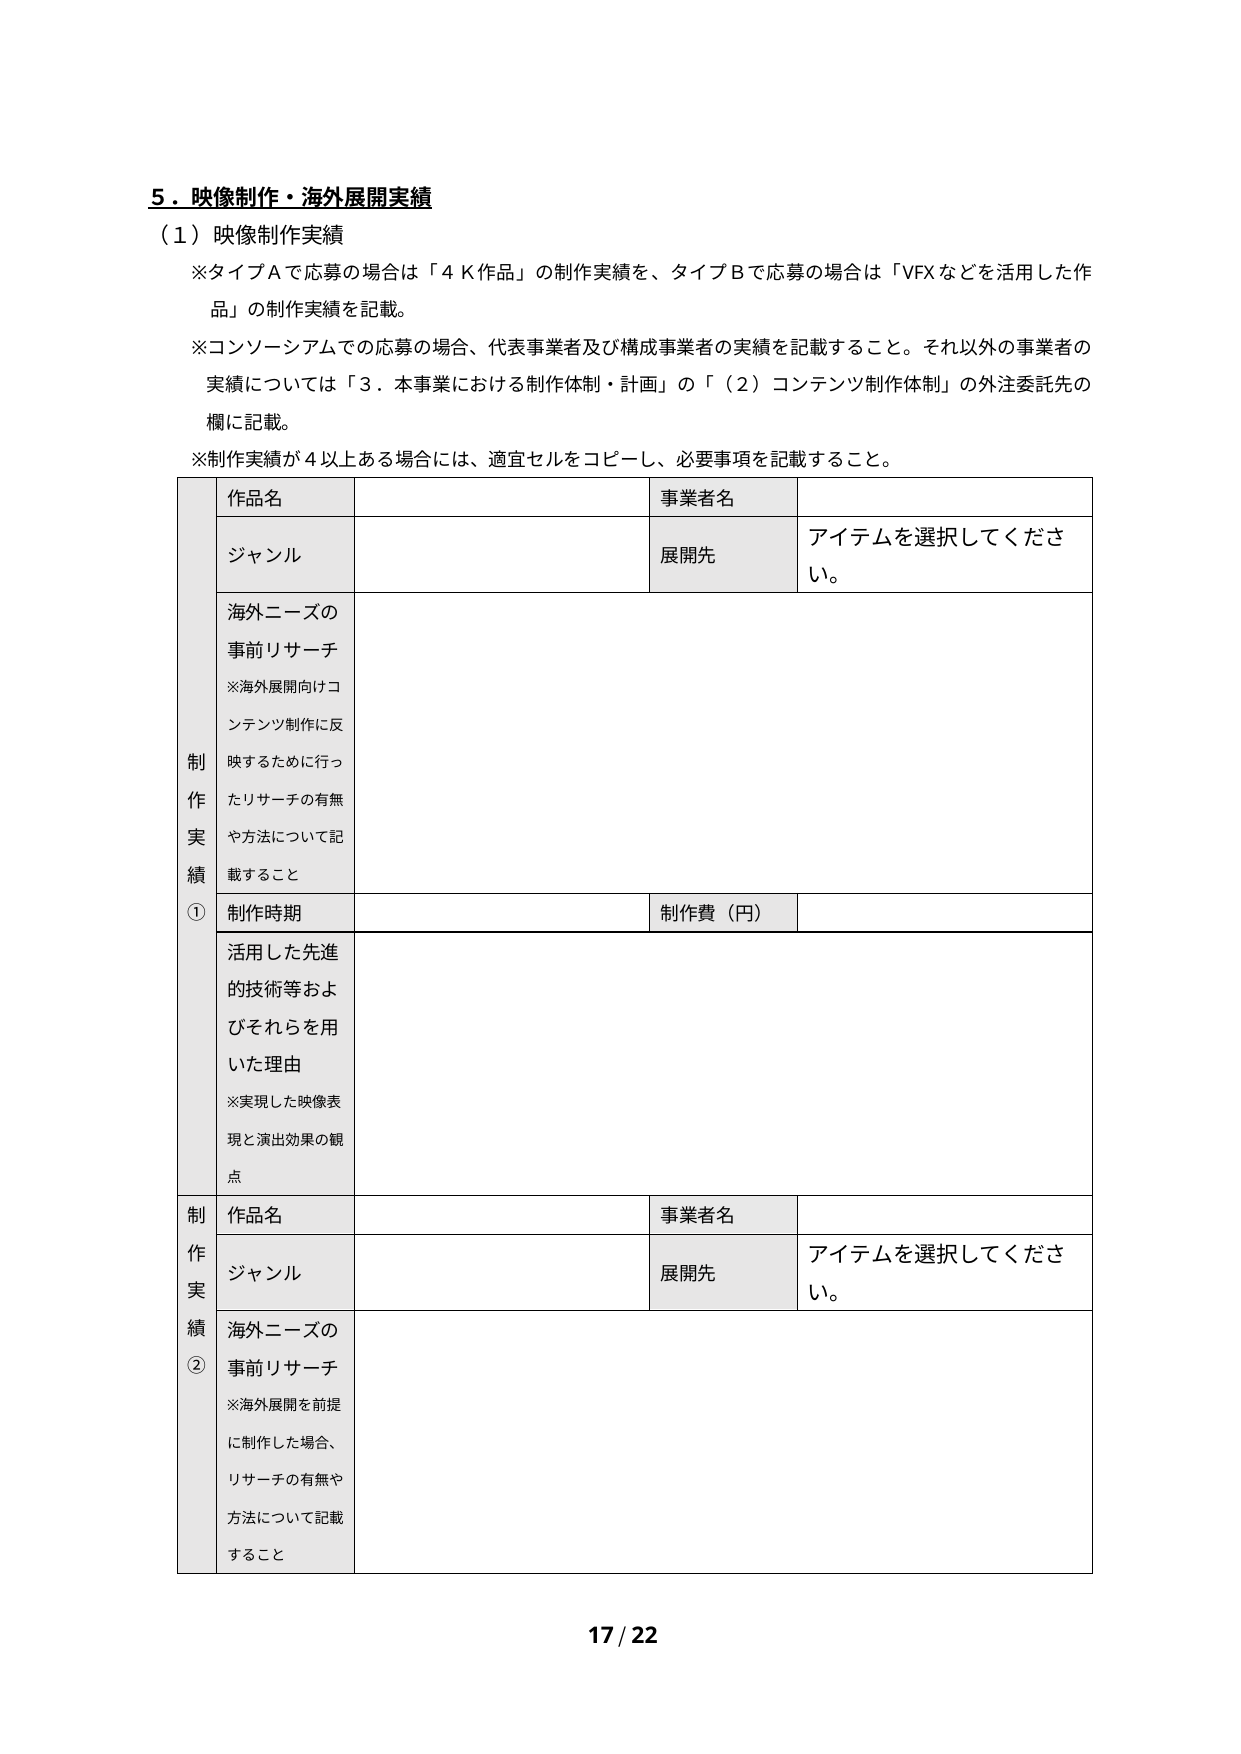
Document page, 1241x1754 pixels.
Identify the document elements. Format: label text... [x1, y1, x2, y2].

table_cell [355, 593, 1092, 893]
table_cell [355, 1196, 649, 1233]
table_cell 制作費（円） [650, 894, 797, 931]
text ※制作実績が４以上ある場合には、適宜セルをコピーし、必要事項を記載すること。 [191, 440, 1092, 477]
text （１）映像制作実績 [148, 215, 1092, 252]
table_cell 事業者名 [650, 1196, 797, 1233]
table_cell [355, 1311, 1092, 1573]
table_cell [355, 933, 1092, 1195]
table_header [355, 478, 649, 516]
table_cell [798, 1196, 1092, 1233]
text ※タイプＡで応募の場合は「４Ｋ作品」の制作実績を、タイプＢで応募の場合は「VFXなどを活用した作品」の制作実績を記載。 [191, 252, 1092, 327]
table_header 制作実績① [178, 478, 216, 1195]
table_header 作品名 [217, 478, 354, 516]
table_cell [355, 894, 649, 931]
table_cell ジャンル [217, 517, 354, 592]
text ※コンソーシアムでの応募の場合、代表事業者及び構成事業者の実績を記載すること。それ以外の事業者の実績については「３．本事業における制作体制・計画」の「（２）コンテンツ制作体制」の外注委託先の欄に記載。 [191, 327, 1092, 440]
table_cell [798, 894, 1092, 931]
table_cell 制作時期 [217, 894, 354, 931]
table_header [798, 478, 1092, 516]
table_cell 制作実績② [178, 1196, 216, 1573]
table_cell [355, 1235, 649, 1309]
table_cell 海外ニーズの事前リサーチ ※海外展開を前提に制作した場合、リサーチの有無や方法について記載すること [217, 1311, 354, 1573]
table_cell 展開先 [650, 517, 797, 592]
text ５．映像制作・海外展開実績 [148, 177, 1092, 215]
table_header 事業者名 [650, 478, 797, 516]
table_cell 展開先 [650, 1235, 797, 1309]
table_cell ジャンル [217, 1235, 354, 1309]
table_cell 活用した先進的技術等およびそれらを用いた理由 ※実現した映像表現と演出効果の観点 [217, 933, 354, 1195]
table_cell 作品名 [217, 1196, 354, 1233]
table_cell [355, 517, 649, 592]
table_cell 海外ニーズの事前リサーチ ※海外展開向けコンテンツ制作に反映するために行ったリサーチの有無や方法について記載すること [217, 593, 354, 893]
